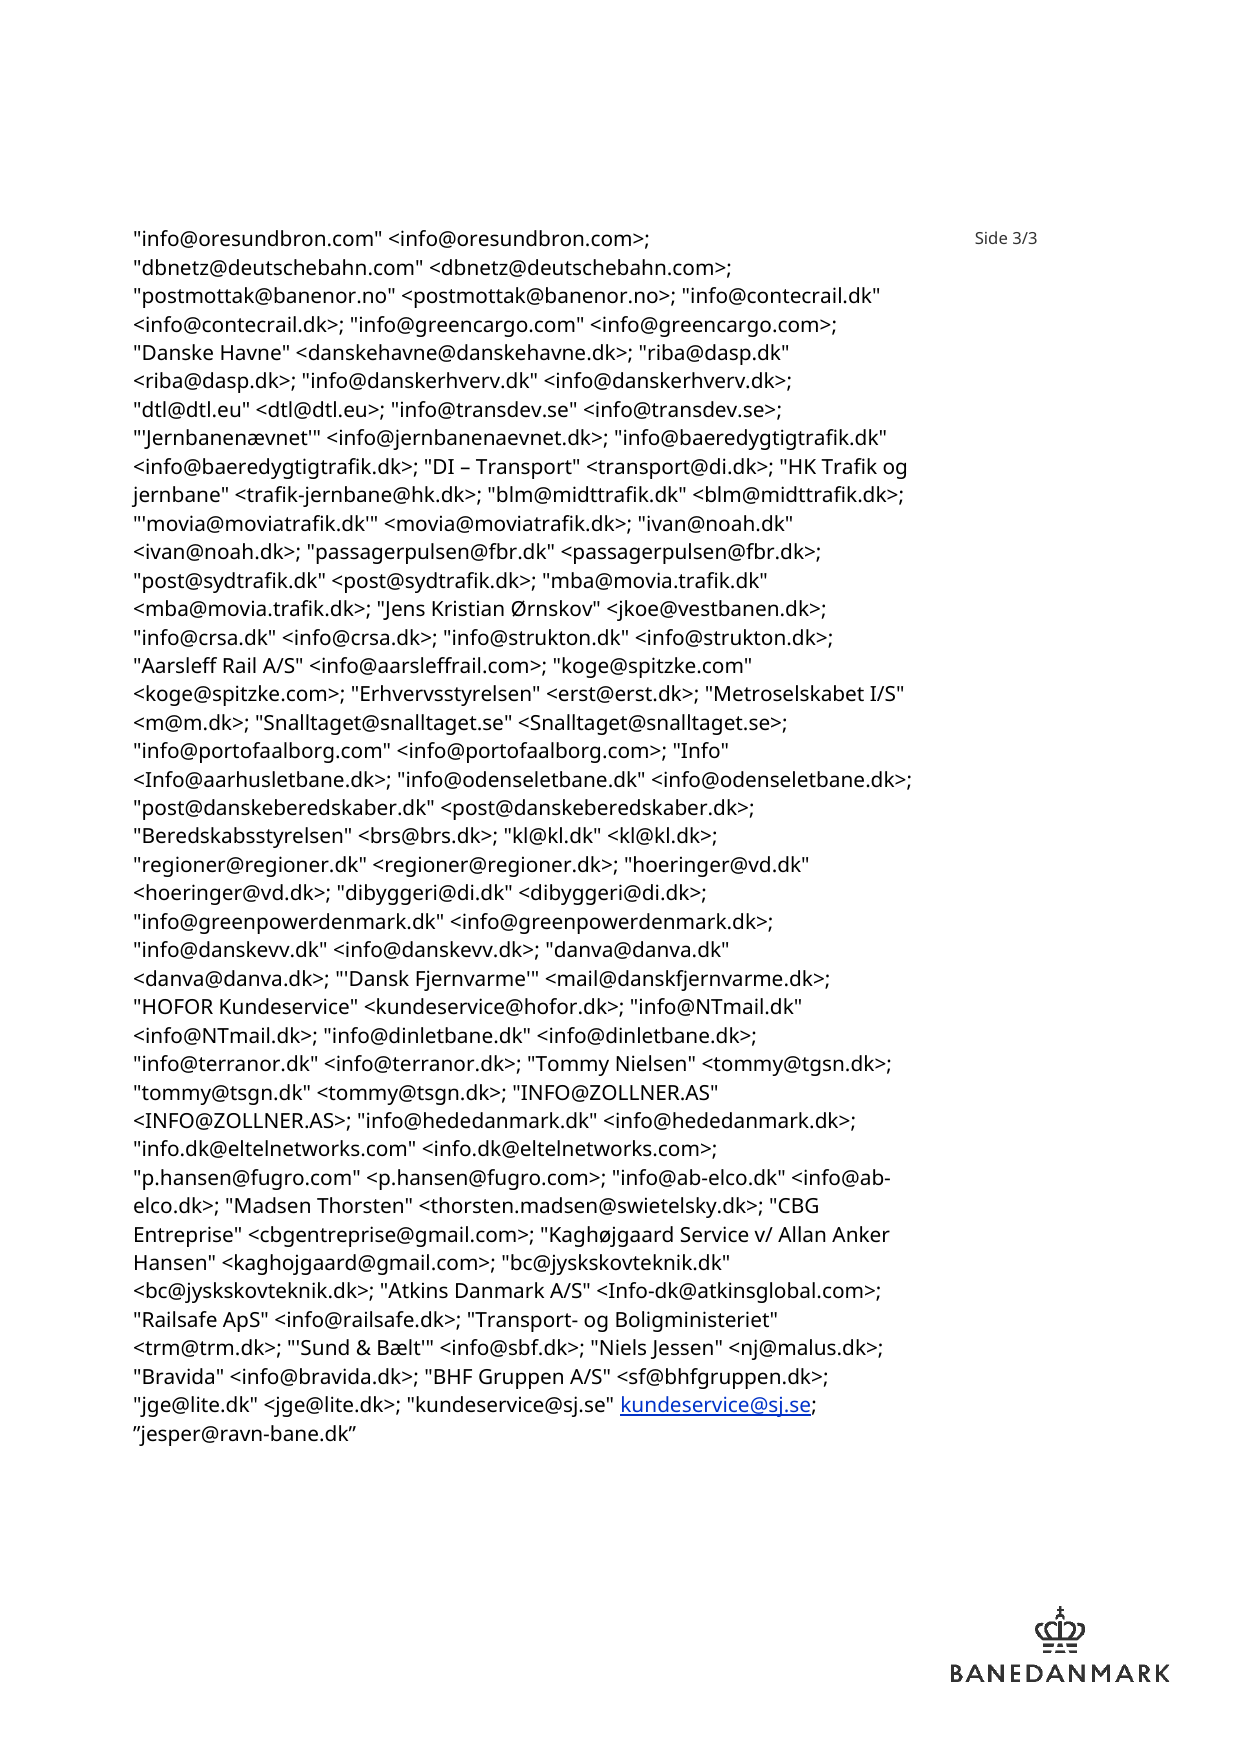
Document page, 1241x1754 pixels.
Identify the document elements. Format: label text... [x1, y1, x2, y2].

picture [951, 1606, 1170, 1682]
